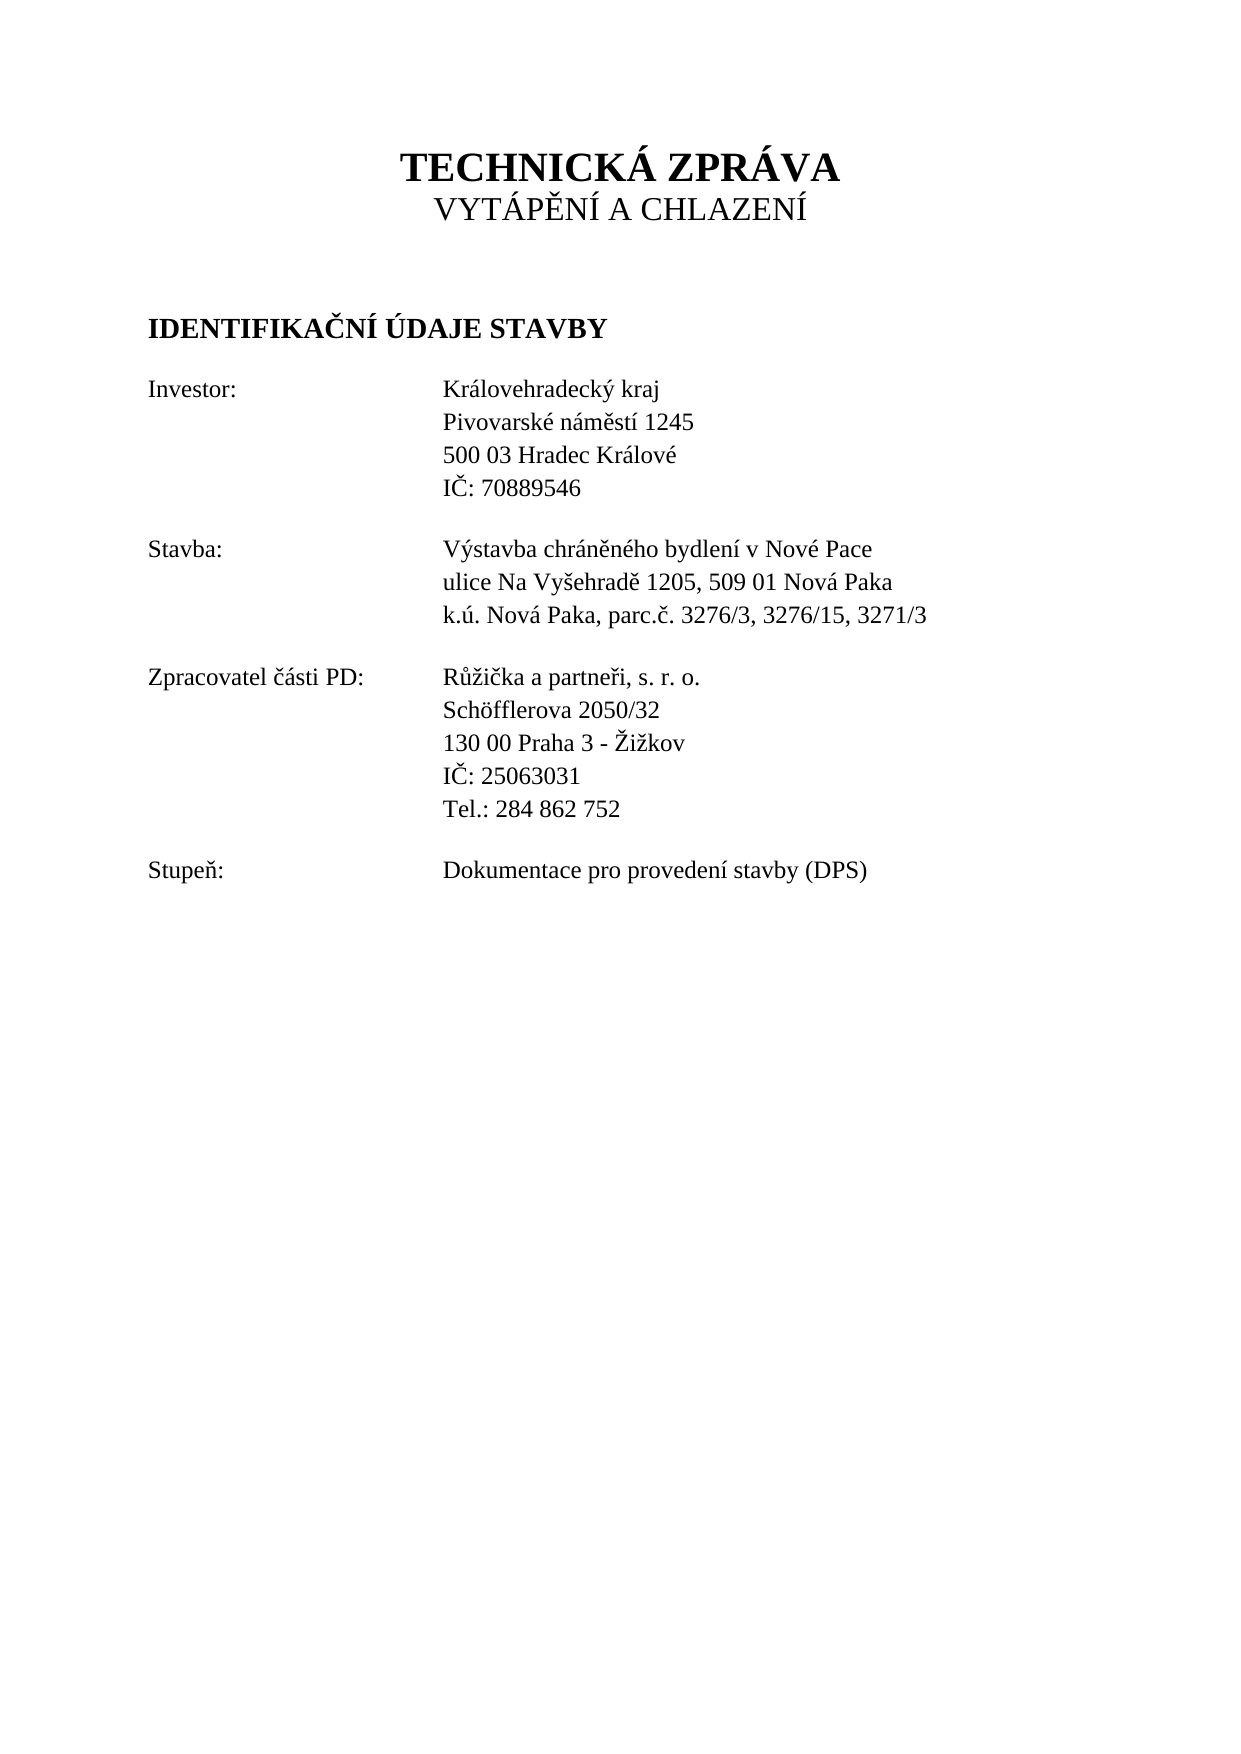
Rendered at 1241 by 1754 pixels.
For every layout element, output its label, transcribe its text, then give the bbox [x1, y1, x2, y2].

text IČ: 25063031 [148, 761, 1093, 789]
text k.ú. Nová Paka, parc.č. 3276/3, 3276/15, 3271/3 [369, 600, 1093, 629]
text 130 00 Praha 3 - Žižkov [148, 728, 1093, 757]
text ulice Na Vyšehradě 1205, 509 01 Nová Paka [369, 567, 1093, 596]
text IČ: 70889546 [148, 473, 1093, 502]
text Investor: Královehradecký kraj [148, 374, 1093, 403]
text Schöfflerova 2050/32 [295, 695, 1093, 723]
subtitle TECHNICKÁ ZPRÁVA [148, 148, 1093, 189]
text Zpracovatel části PD: Růžička a partneři, s. r. o. [148, 662, 1093, 691]
text Stavba: Výstavba chráněného bydlení v Nové Pace [148, 534, 1093, 563]
text VYTÁPĚNÍ A CHLAZENÍ [148, 189, 1093, 228]
subtitle IDENTIFIKAČNÍ ÚDAJE STAVBY [148, 312, 1093, 345]
text 500 03 Hradec Králové [148, 440, 1093, 469]
text Pivovarské náměstí 1245 [148, 407, 1093, 436]
text Tel.: 284 862 752 [148, 794, 1093, 823]
text Stupeň: Dokumentace pro provedení stavby (DPS) [148, 855, 1093, 884]
